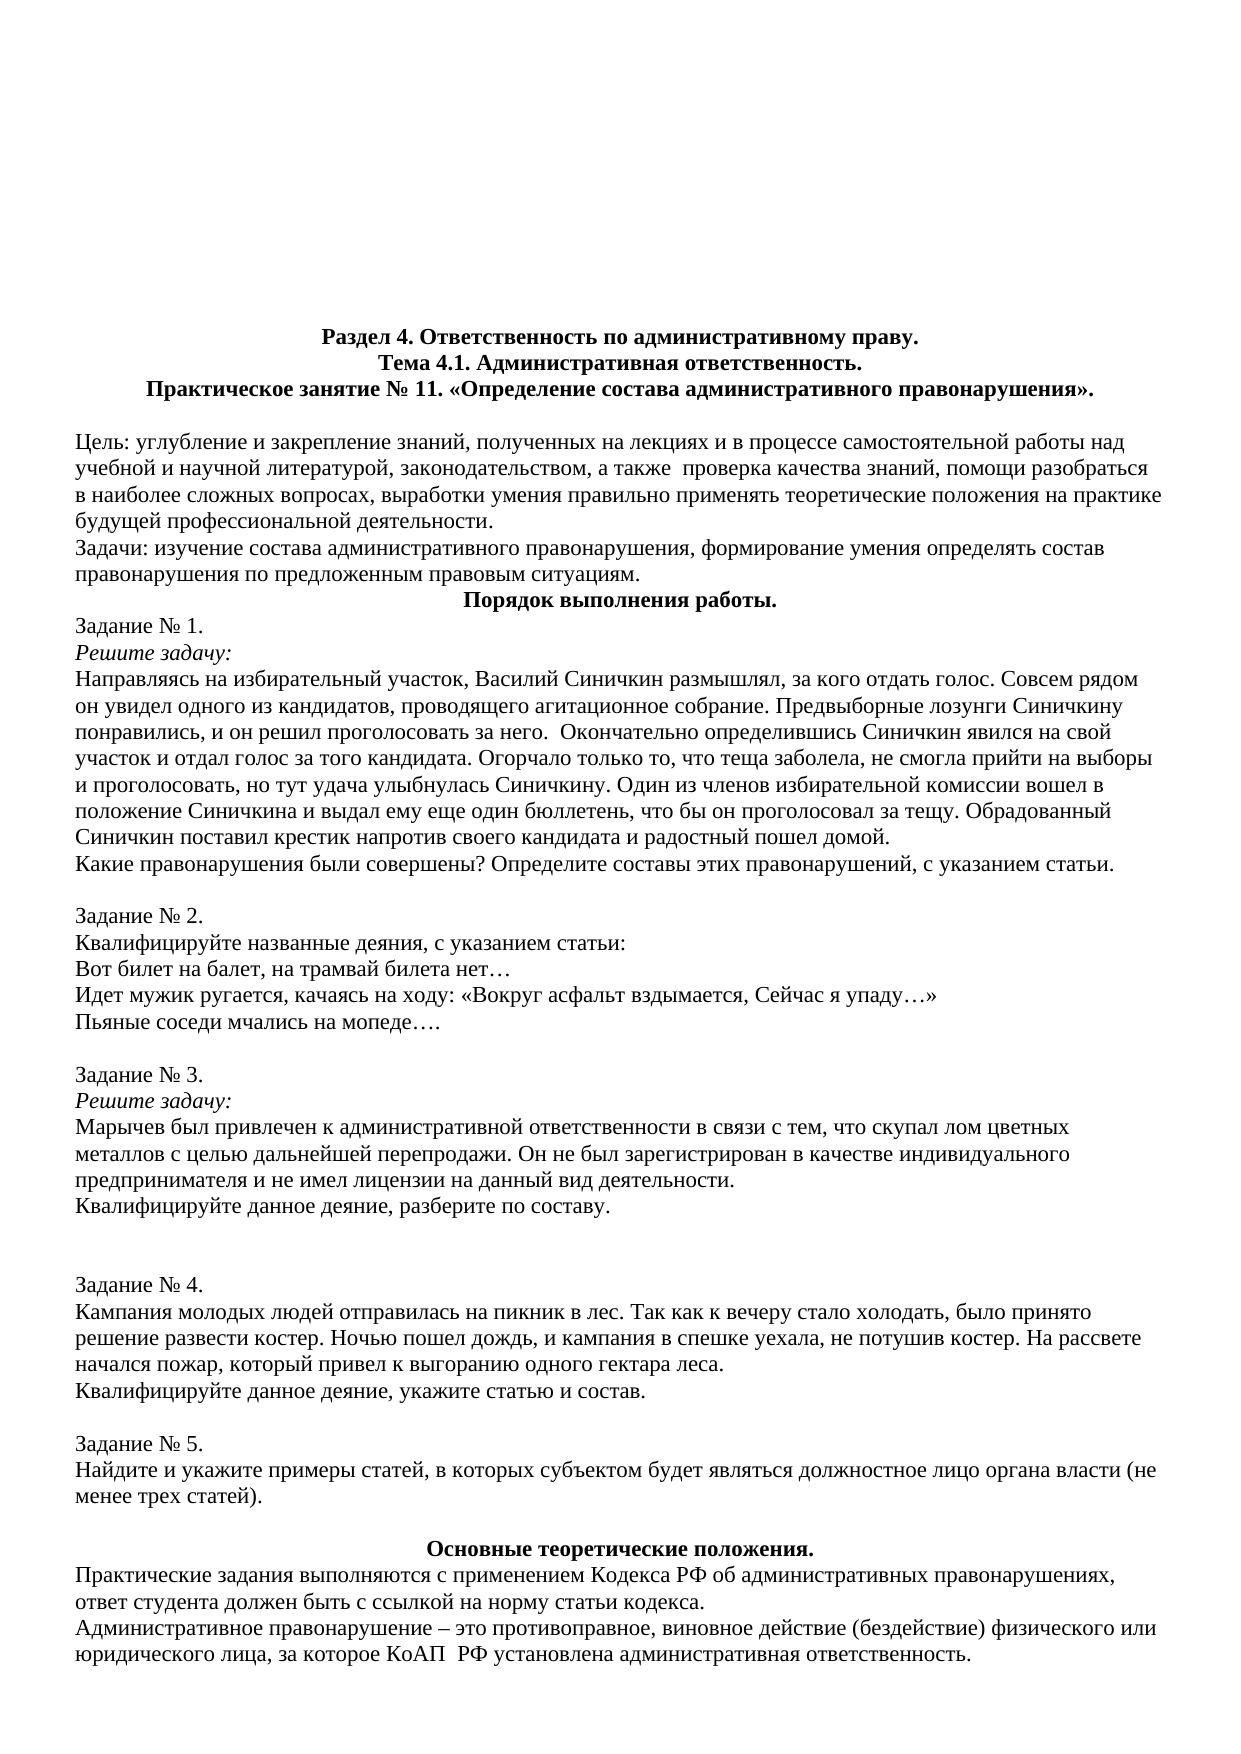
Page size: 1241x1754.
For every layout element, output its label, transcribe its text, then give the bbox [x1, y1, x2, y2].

text Задание № 5. [75, 1429, 1165, 1456]
text Раздел 4. Ответственность по административному праву. [75, 323, 1165, 349]
text Тема 4.1. Административная ответственность. [75, 349, 1165, 375]
text Практическое занятие № 11. «Определение состава административного правонарушения». [75, 375, 1165, 402]
text Решите задачу: [75, 639, 1165, 665]
text Квалифицируйте данное деяние, укажите статью и состав. [75, 1377, 1165, 1403]
text Пьяные соседи мчались на мопеде…. [75, 1008, 1165, 1034]
text Вот билет на балет, на трамвай билета нет… [75, 955, 1165, 982]
text Задание № 4. [75, 1271, 1165, 1298]
text Квалифицируйте данное деяние, разберите по составу. [75, 1192, 1165, 1219]
text Задание № 2. [75, 902, 1165, 929]
text Порядок выполнения работы. [75, 586, 1165, 613]
text Квалифицируйте названные деяния, с указанием статьи: [75, 929, 1165, 955]
text Идет мужик ругается, качаясь на ходу: «Вокруг асфальт вздымается, Сейчас я упаду…» [75, 982, 1165, 1008]
text Задачи: изучение состава административного правонарушения, формирование умения определять состав правонарушения по предложенным правовым ситуациям. [75, 533, 1165, 586]
text Найдите и укажите примеры статей, в которых субъектом будет являться должностное лицо органа власти (не менее трех статей). [75, 1456, 1165, 1509]
text Цель: углубление и закрепление знаний, полученных на лекциях и в процессе самостоятельной работы над учебной и научной литературой, законодательством, а также проверка качества знаний, помощи разобраться в наиболее сложных вопросах, выработки умения правильно применять теоретические положения на практике будущей профессиональной деятельности. [75, 428, 1165, 533]
text Направляясь на избирательный участок, Василий Синичкин размышлял, за кого отдать голос. Совсем рядом он увидел одного из кандидатов, проводящего агитационное собрание. Предвыборные лозунги Синичкину понравились, и он решил проголосовать за него. Окончательно определившись Синичкин явился на свой участок и отдал голос за того кандидата. Огорчало только то, что теща заболела, не смогла прийти на выборы и проголосовать, но тут удача улыбнулась Синичкину. Один из членов избирательной комиссии вошел в положение Синичкина и выдал ему еще один бюллетень, что бы он проголосовал за тещу. Обрадованный Синичкин поставил крестик напротив своего кандидата и радостный пошел домой. [75, 665, 1165, 850]
text Марычев был привлечен к административной ответственности в связи с тем, что скупал лом цветных металлов с целью дальнейшей перепродажи. Он не был зарегистрирован в качестве индивидуального предпринимателя и не имел лицензии на данный вид деятельности. [75, 1113, 1165, 1192]
text Задание № 3. [75, 1061, 1165, 1087]
text Какие правонарушения были совершены? Определите составы этих правонарушений, с указанием статьи. [75, 850, 1165, 876]
text Административное правонарушение – это противоправное, виновное действие (бездействие) физического или юридического лица, за которое КоАП РФ установлена административная ответственность. [75, 1614, 1165, 1667]
text Основные теоретические положения. [75, 1535, 1165, 1561]
text Кампания молодых людей отправилась на пикник в лес. Так как к вечеру стало холодать, было принято решение развести костер. Ночью пошел дождь, и кампания в спешке уехала, не потушив костер. На рассвете начался пожар, который привел к выгоранию одного гектара леса. [75, 1298, 1165, 1377]
text Практические задания выполняются с применением Кодекса РФ об административных правонарушениях, ответ студента должен быть с ссылкой на норму статьи кодекса. [75, 1561, 1165, 1614]
text Решите задачу: [75, 1087, 1165, 1113]
text Задание № 1. [75, 613, 1165, 639]
